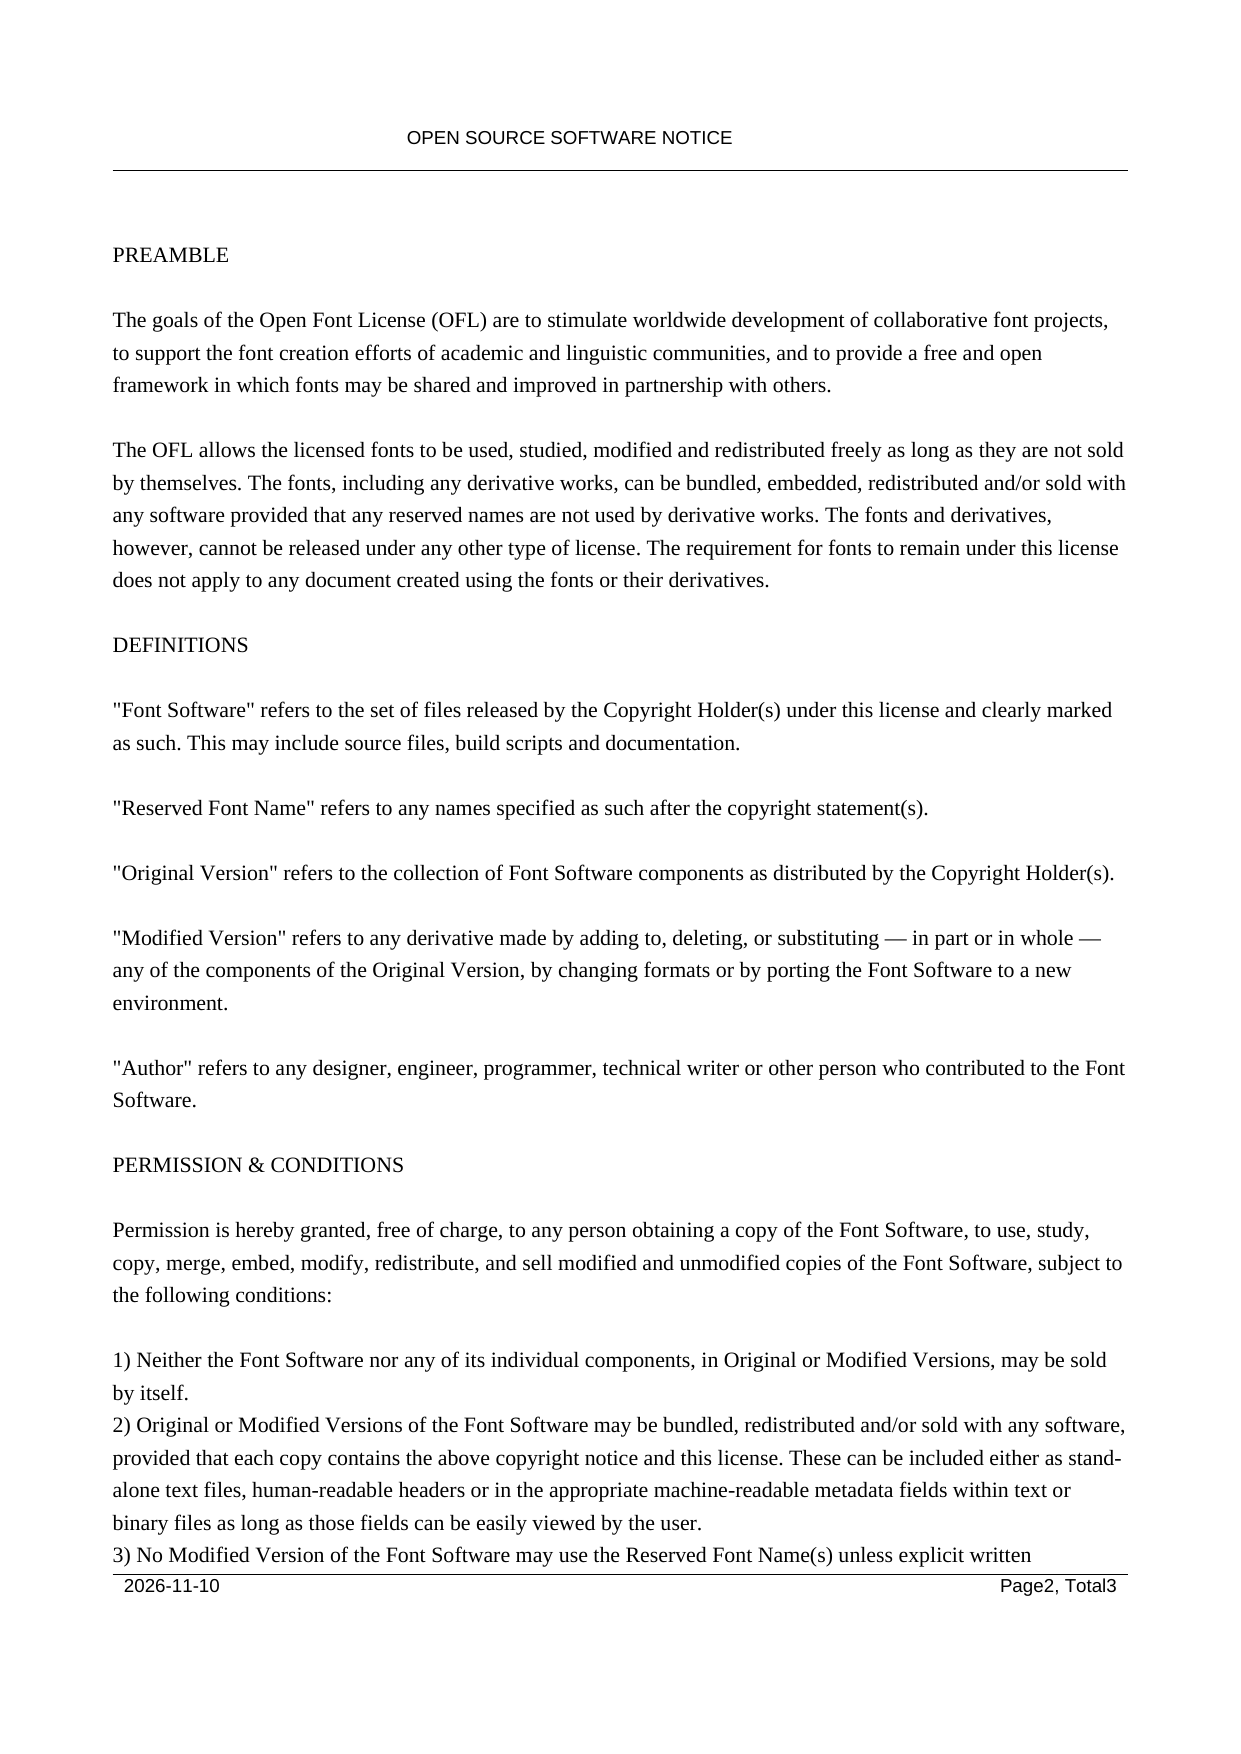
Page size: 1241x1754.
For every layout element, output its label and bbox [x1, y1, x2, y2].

text [112, 206, 1128, 1571]
